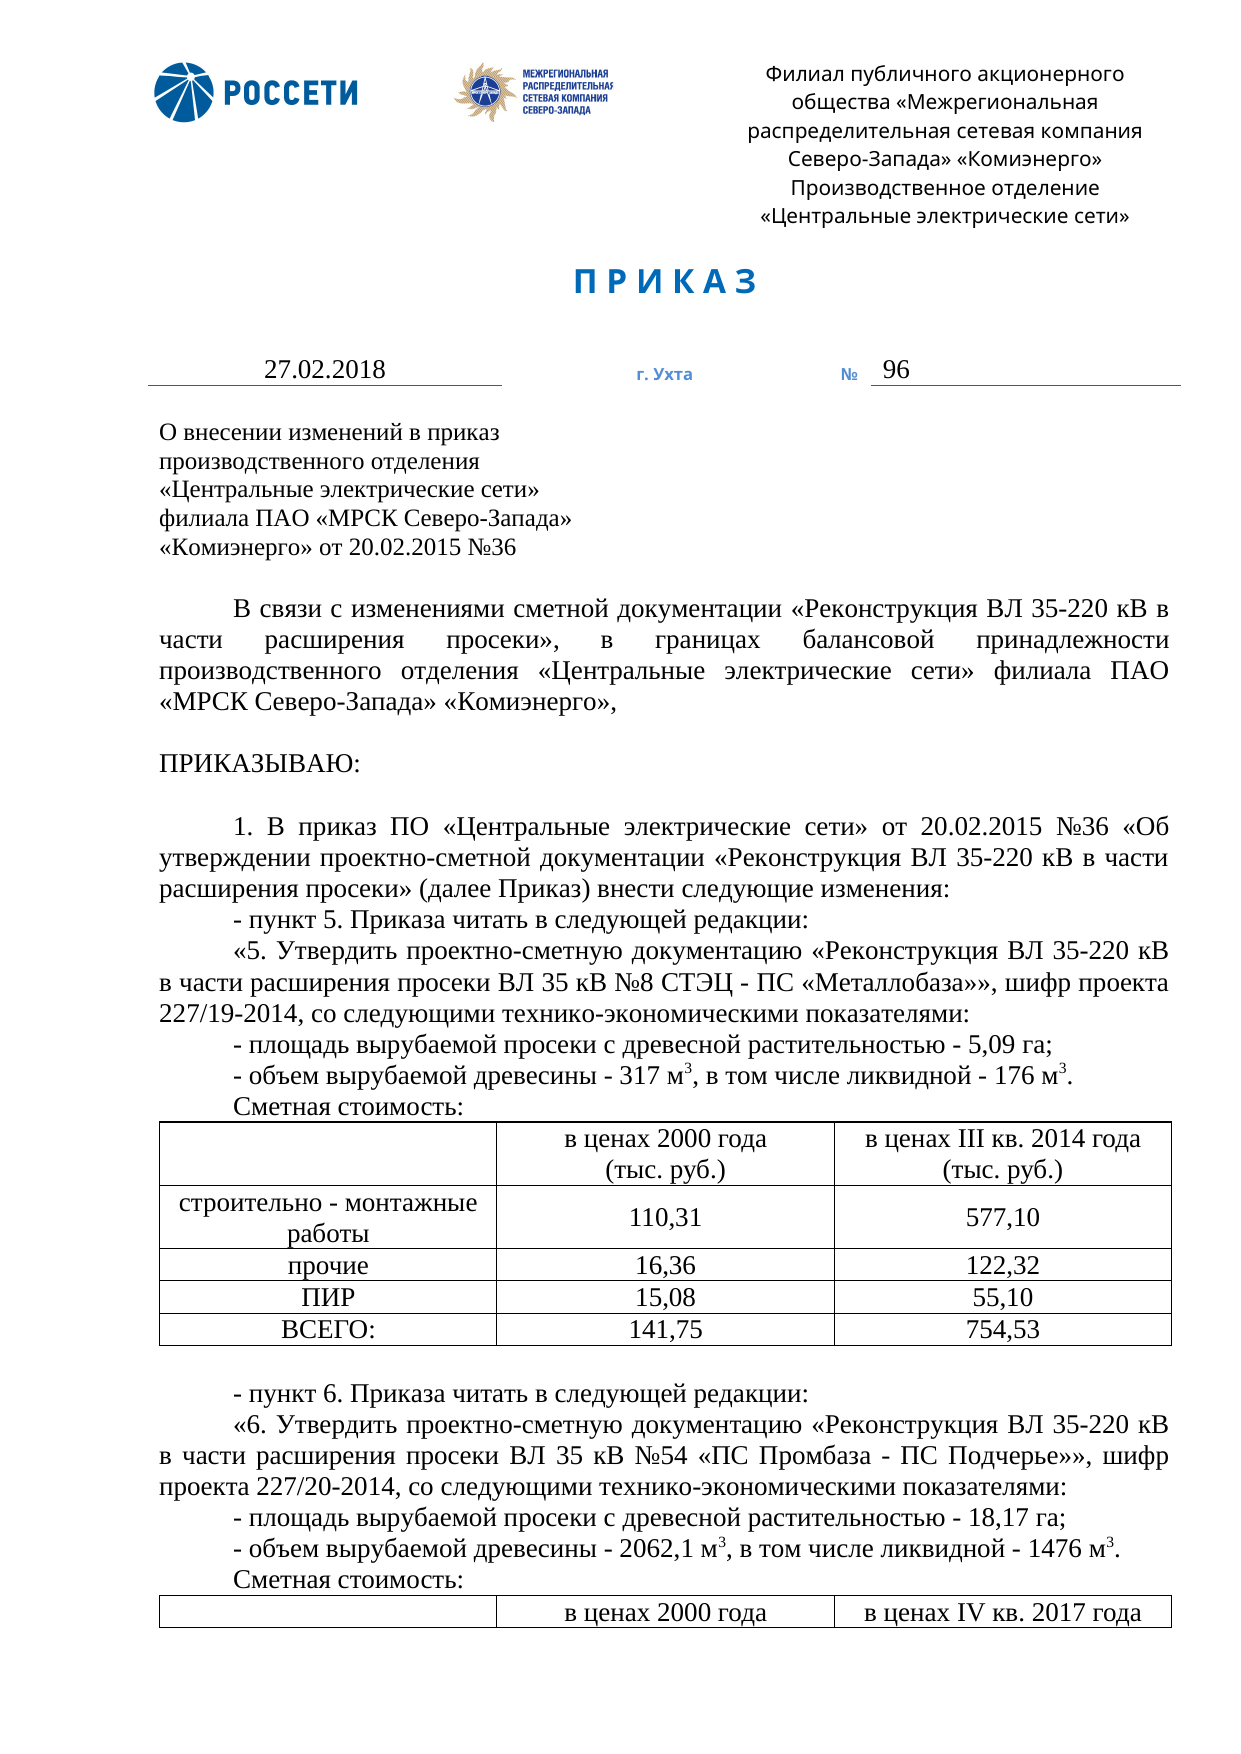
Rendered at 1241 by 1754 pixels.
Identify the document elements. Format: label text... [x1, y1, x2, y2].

table_header В связи с изменениями сметной документации «Реконструкция ВЛ 35-220 кВ в части расширения просеки», в границах балансовой принадлежности производственного отделения «Центральные электрические сети» филиала ПАО «МРСК Северо-Запада» «Комиэнерго», [148, 592, 1181, 716]
picture [147, 59, 618, 127]
table_header 27.02.2018 [148, 354, 502, 385]
table_header № [827, 354, 871, 385]
table_header г. Ухта [502, 354, 827, 385]
table_header О внесении изменений в приказ производственного отделения «Центральные электрические сети» филиала ПАО «МРСК Северо-Запада» «Комиэнерго» от 20.02.2015 №36 [148, 417, 606, 561]
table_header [148, 810, 1181, 1628]
table_header ПРИКАЗЫВАЮ: [148, 748, 467, 779]
table_header 96 [871, 354, 1181, 385]
